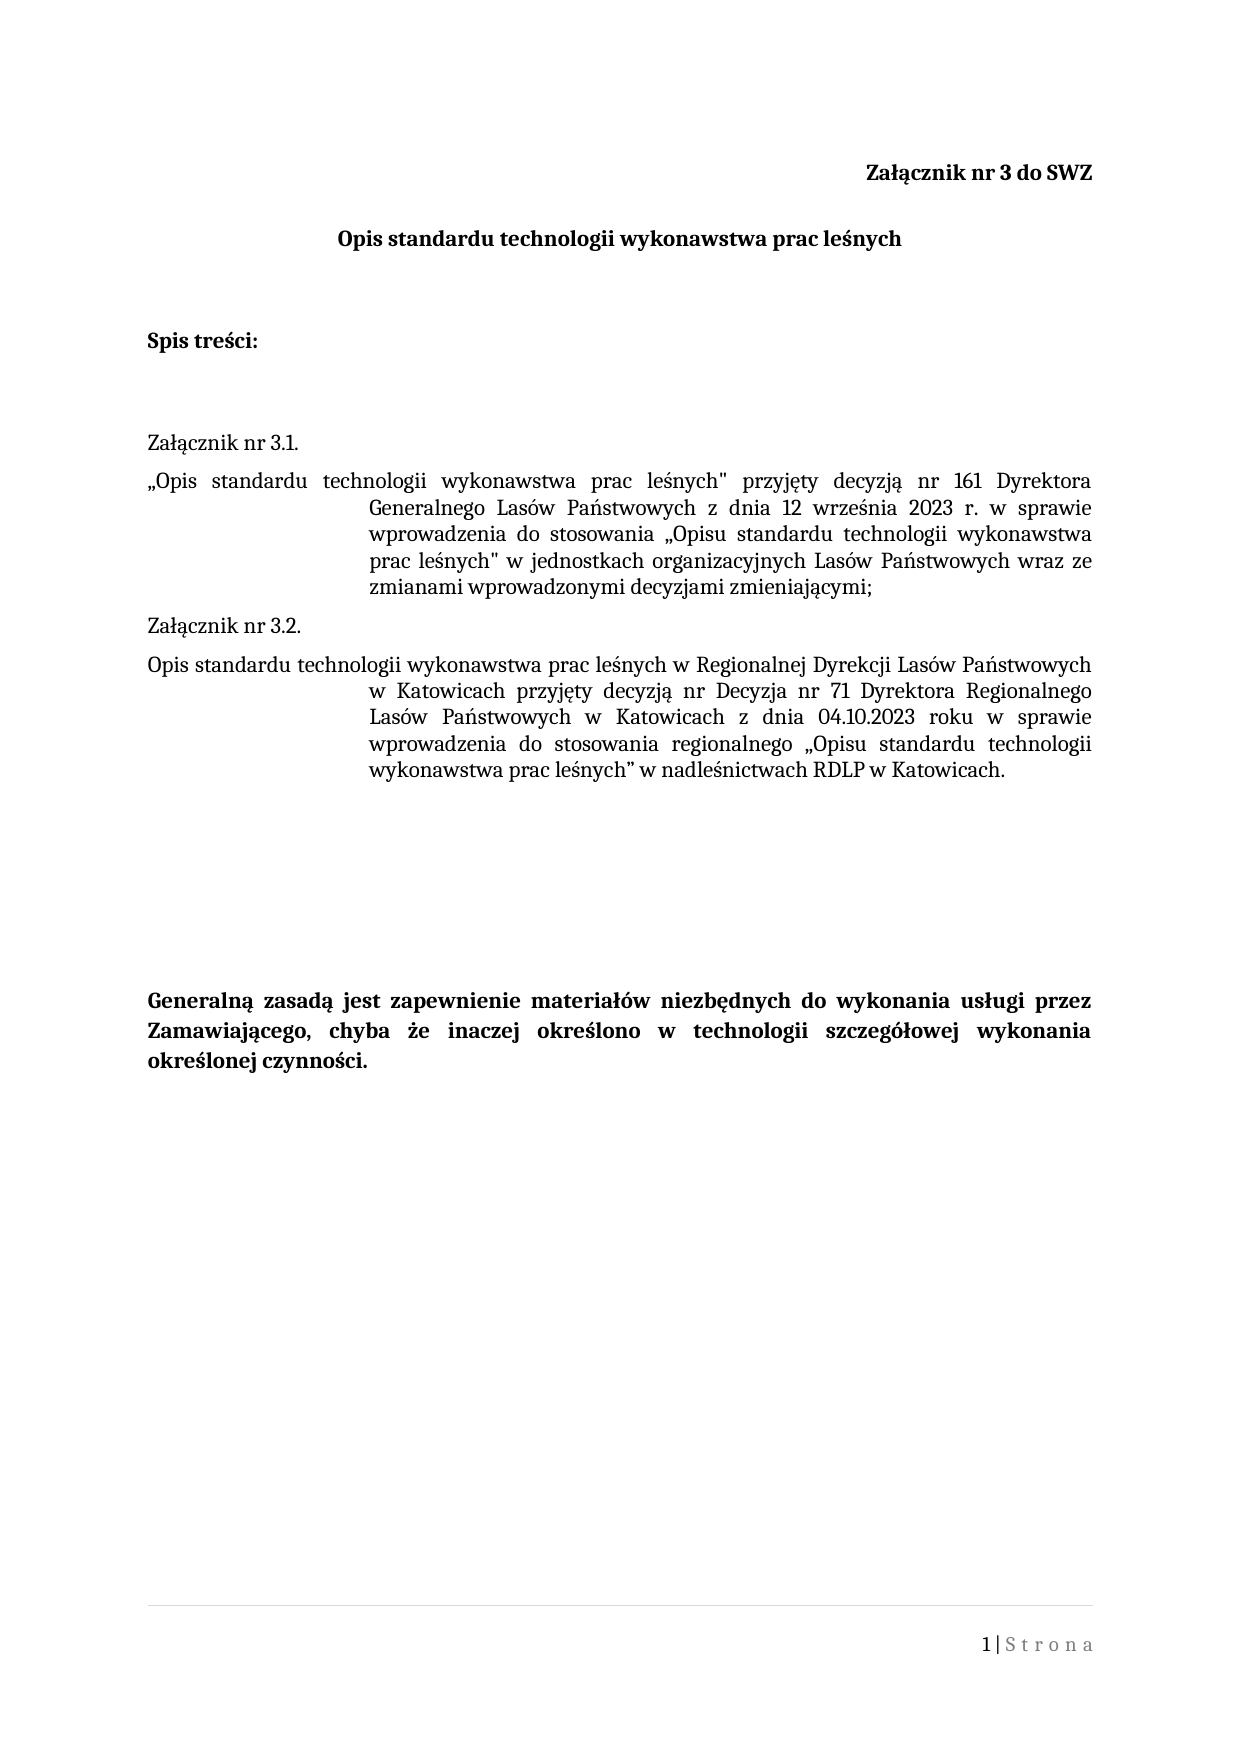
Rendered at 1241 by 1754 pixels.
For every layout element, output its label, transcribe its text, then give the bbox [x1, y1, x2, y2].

text „Opis standardu technologii wykonawstwa prac leśnych" przyjęty decyzją nr 161 Dyrektora Generalnego Lasów Państwowych z dnia 12 września 2023 r. w sprawie wprowadzenia do stosowania „Opisu standardu technologii wykonawstwa prac leśnych" w jednostkach organizacyjnych Lasów Państwowych wraz ze zmianami wprowadzonymi decyzjami zmieniającymi; [148, 468, 1093, 600]
text Opis standardu technologii wykonawstwa prac leśnych [148, 225, 1093, 252]
text Opis standardu technologii wykonawstwa prac leśnych w Regionalnej Dyrekcji Lasów Państwowych w Katowicach przyjęty decyzją nr Decyzja nr 71 Dyrektora Regionalnego Lasów Państwowych w Katowicach z dnia 04.10.2023 roku w sprawie wprowadzenia do stosowania regionalnego „Opisu standardu technologii wykonawstwa prac leśnych” w nadleśnictwach RDLP w Katowicach. [148, 651, 1093, 783]
text Załącznik nr 3 do SWZ [148, 160, 1093, 186]
text Załącznik nr 3.2. [148, 613, 1093, 639]
text Załącznik nr 3.1. [148, 429, 1093, 456]
text Generalną zasadą jest zapewnienie materiałów niezbędnych do wykonania usługi przez Zamawiającego, chyba że inaczej określono w technologii szczegółowej wykonania określonej czynności. [148, 987, 1093, 1074]
text Spis treści: [148, 327, 1093, 354]
